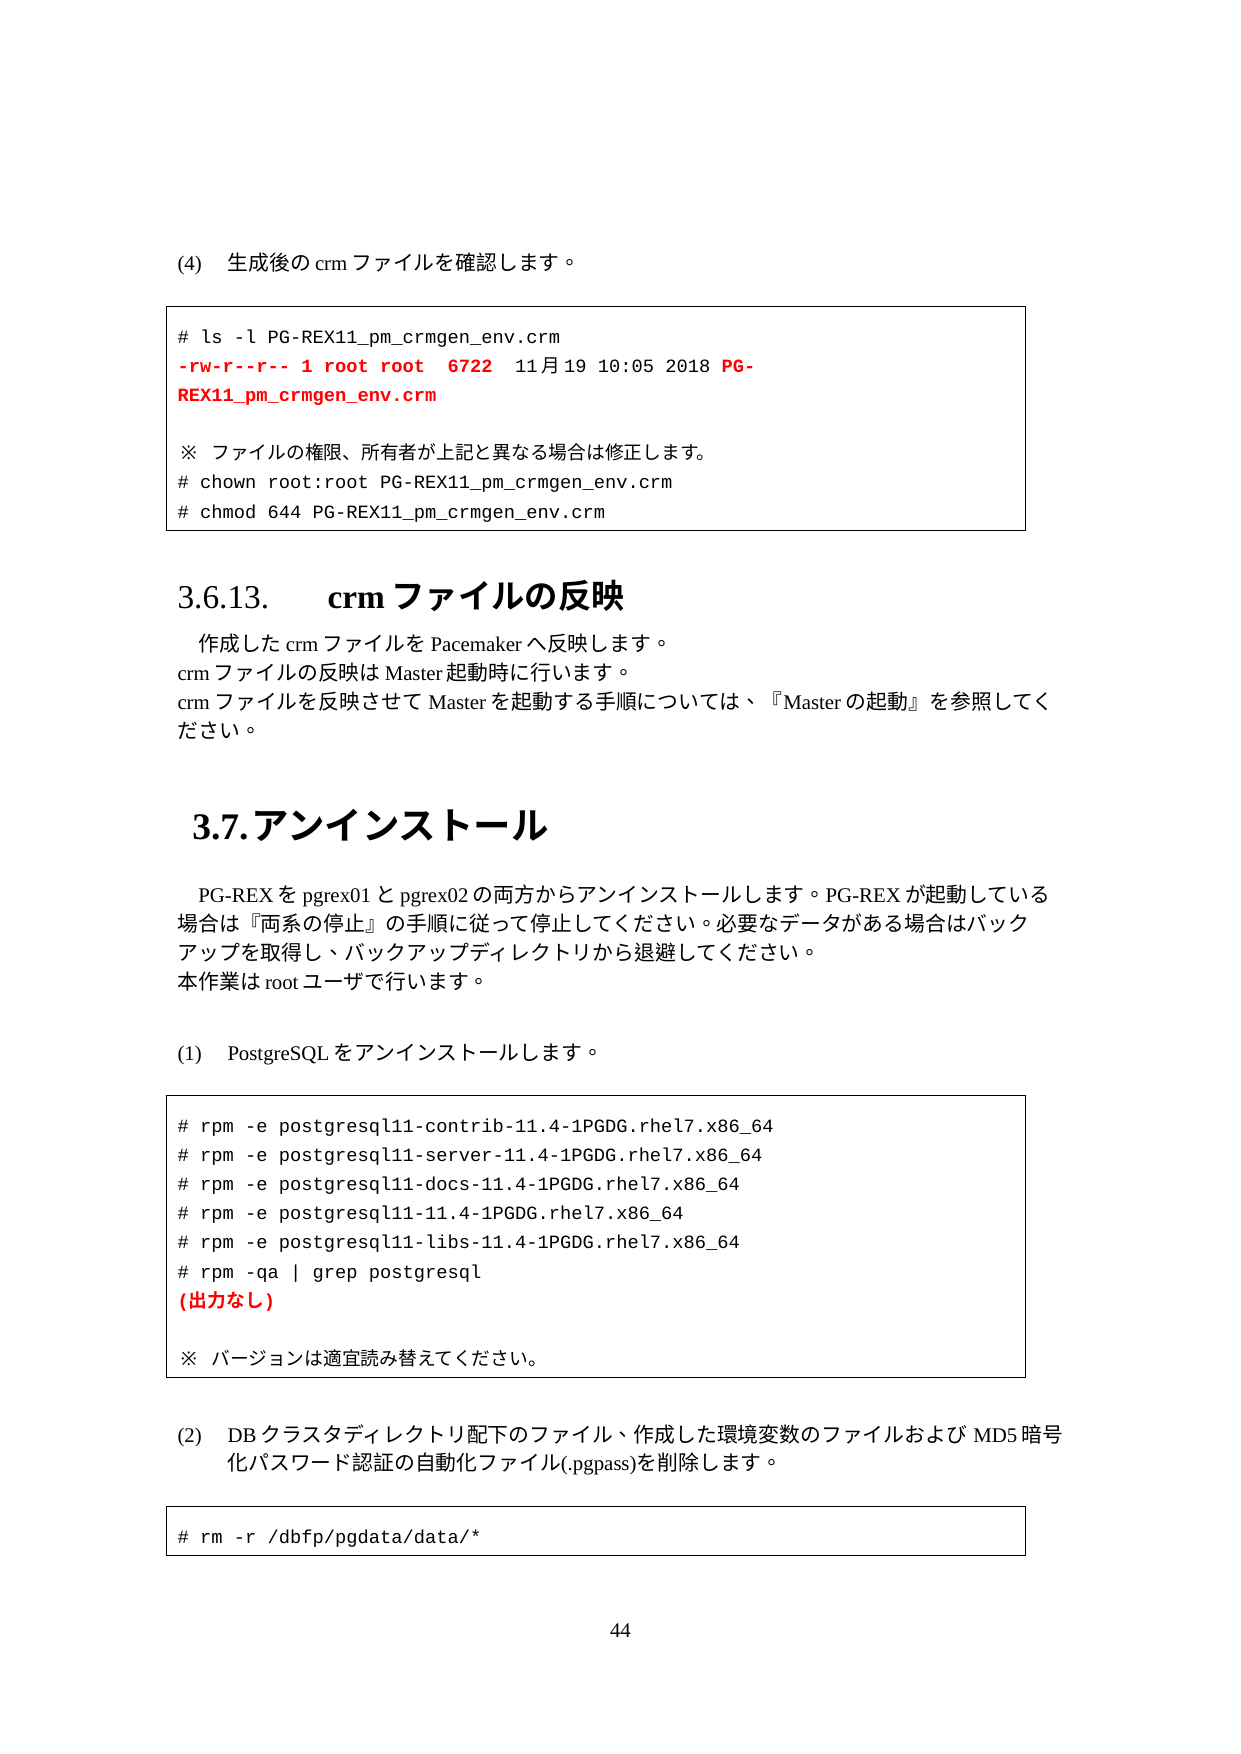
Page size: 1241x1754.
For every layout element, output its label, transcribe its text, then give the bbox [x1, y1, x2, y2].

list DBクラスタディレクトリ配下のファイル、作成した環境変数のファイルおよびMD5暗号化パスワード認証の自動化ファイル(.pgpass)を削除します。 [177, 1420, 1063, 1477]
text 作成したcrmファイルをPacemakerへ反映します。 [177, 628, 1054, 657]
table_header # rpm -e postgresql11-contrib-11.4-1PGDG.rhel7.x86_64 # rpm -e postgresql11-server-11.4-1PGDG.rhel7.x86_64 # rpm -e postgresql11-docs-11.4-1PGDG.rhel7.x86_64 # rpm -e postgresql11-11.4-1PGDG.rhel7.x86_64 # rpm -e postgresql11-libs-11.4-1PGDG.rhel7.x86_64 # rpm -qa | grep postgresql (出力なし) ※ バージョンは適宜読み替えてください。 [167, 1096, 1025, 1377]
text crmファイルの反映はMaster起動時に行います。 [177, 657, 1054, 687]
text 本作業はrootユーザで行います。 [177, 967, 1054, 996]
text PG-REXをpgrex01とpgrex02の両方からアンインストールします。PG-REXが起動している場合は『両系の停止』の手順に従って停止してください。必要なデータがある場合はバックアップを取得し、バックアップディレクトリから退避してください。 [177, 879, 1054, 967]
subtitle crmファイルの反映 [177, 572, 1063, 618]
table_header # ls -l PG-REX11_pm_crmgen_env.crm -rw-r--r-- 1 root root 6722 11月 19 10:05 2018 PG-REX11_pm_crmgen_env.crm ※ ファイルの権限、所有者が上記と異なる場合は修正します。 # chown root:root PG-REX11_pm_crmgen_env.crm # chmod 644 PG-REX11_pm_crmgen_env.crm [167, 307, 1025, 530]
list 生成後のcrmファイルを確認します。 [177, 248, 1063, 277]
text crmファイルを反映させてMasterを起動する手順については、『Masterの起動』を参照してください。 [177, 687, 1054, 745]
list PostgreSQLをアンインストールします。 [177, 1038, 1063, 1066]
subtitle アンインストール [192, 799, 1063, 850]
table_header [167, 1507, 1025, 1554]
